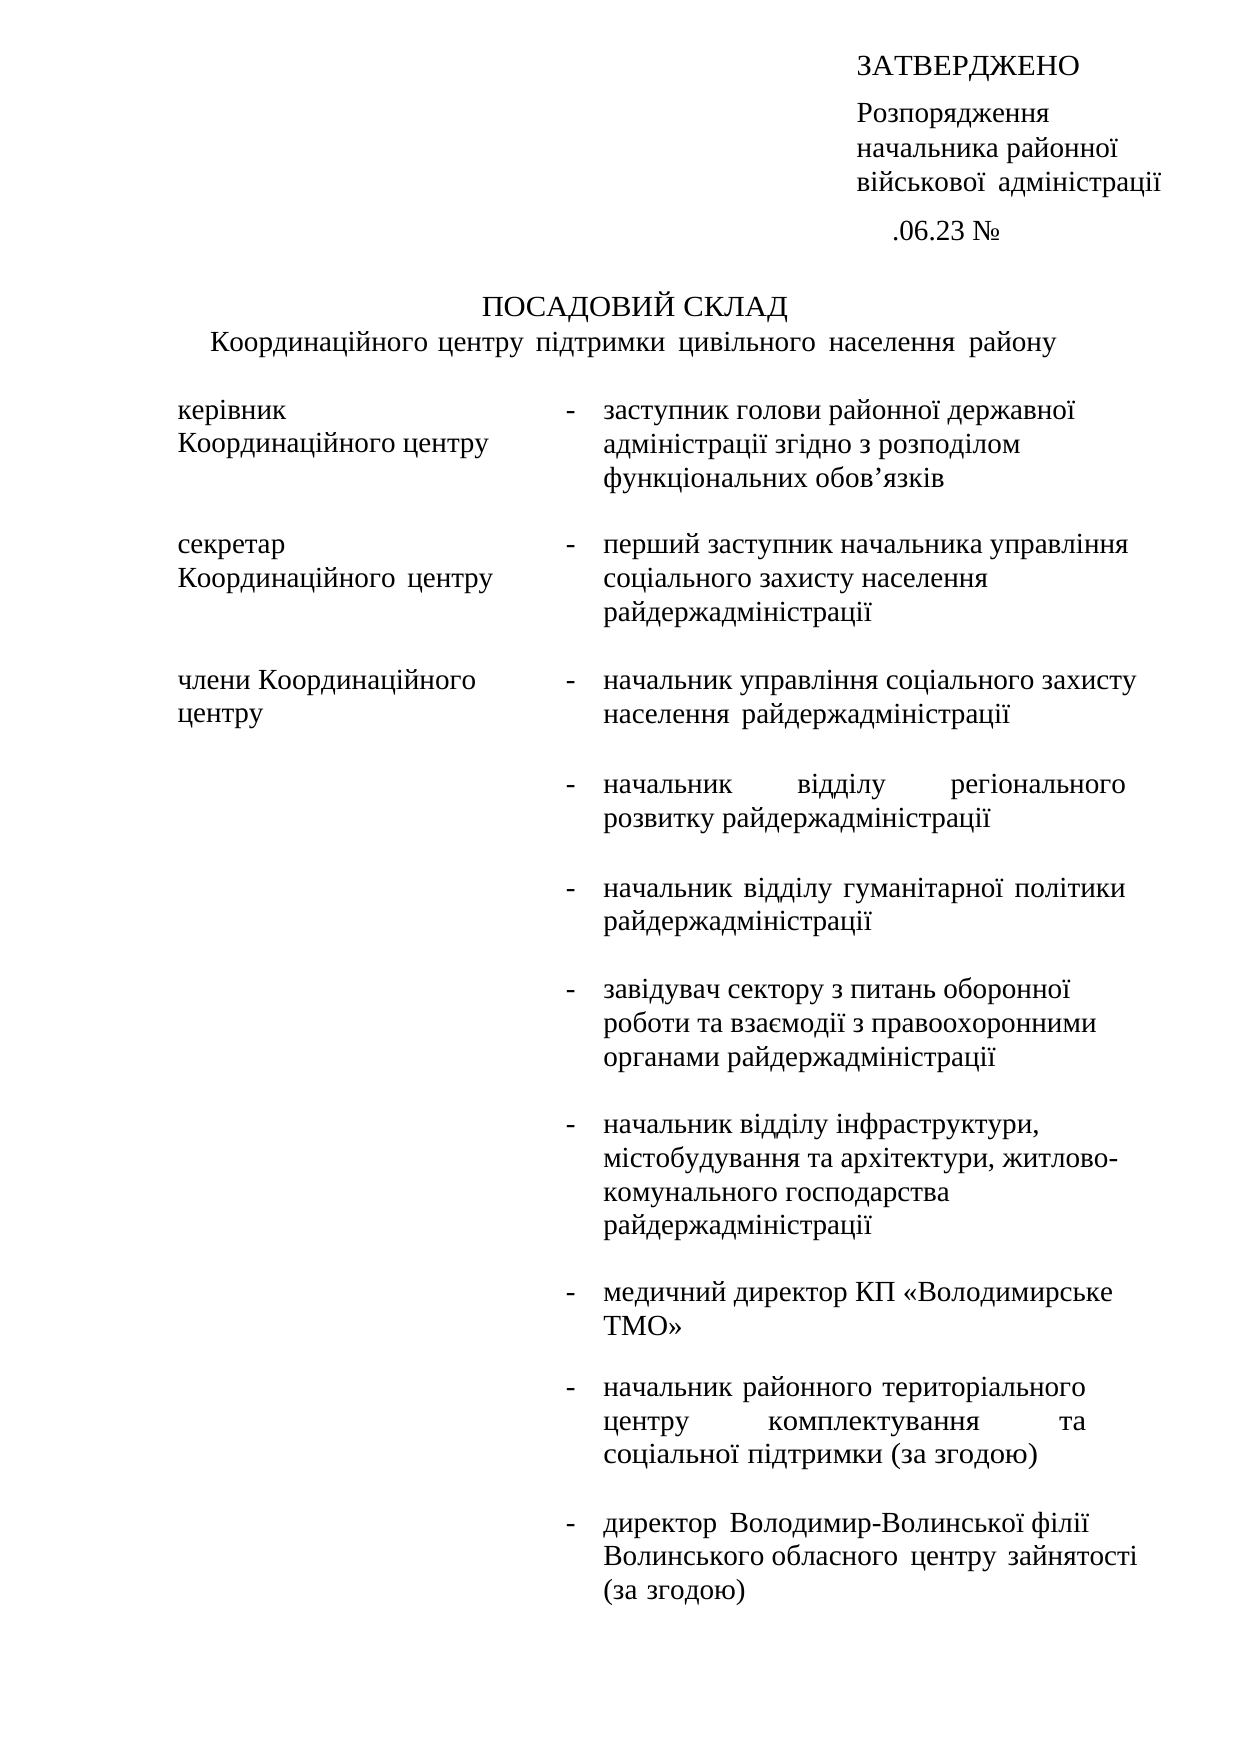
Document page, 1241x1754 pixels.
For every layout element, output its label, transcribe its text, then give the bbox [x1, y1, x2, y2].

text ПОСАДОВИЙ СКЛАД [177, 289, 1092, 322]
text ЗАТВЕРДЖЕНО [856, 48, 1181, 81]
table_header керівник Координаційного центру [166, 392, 517, 526]
table_cell перший заступник начальника управління соціального захисту населення райдержадміністрації [517, 526, 1192, 662]
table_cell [166, 662, 517, 1606]
text Координаційного центру підтримки цивільного населення району [177, 324, 1089, 357]
table_cell секретар Координаційного центру [166, 526, 517, 662]
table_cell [517, 662, 1192, 1606]
table_header заступник голови районної державної адміністрації згідно з розподілом функціональних обов’язків [517, 392, 1192, 526]
text .06.23 № [855, 213, 1163, 246]
text Розпорядження начальника районної військової адміністрації [856, 95, 1163, 198]
